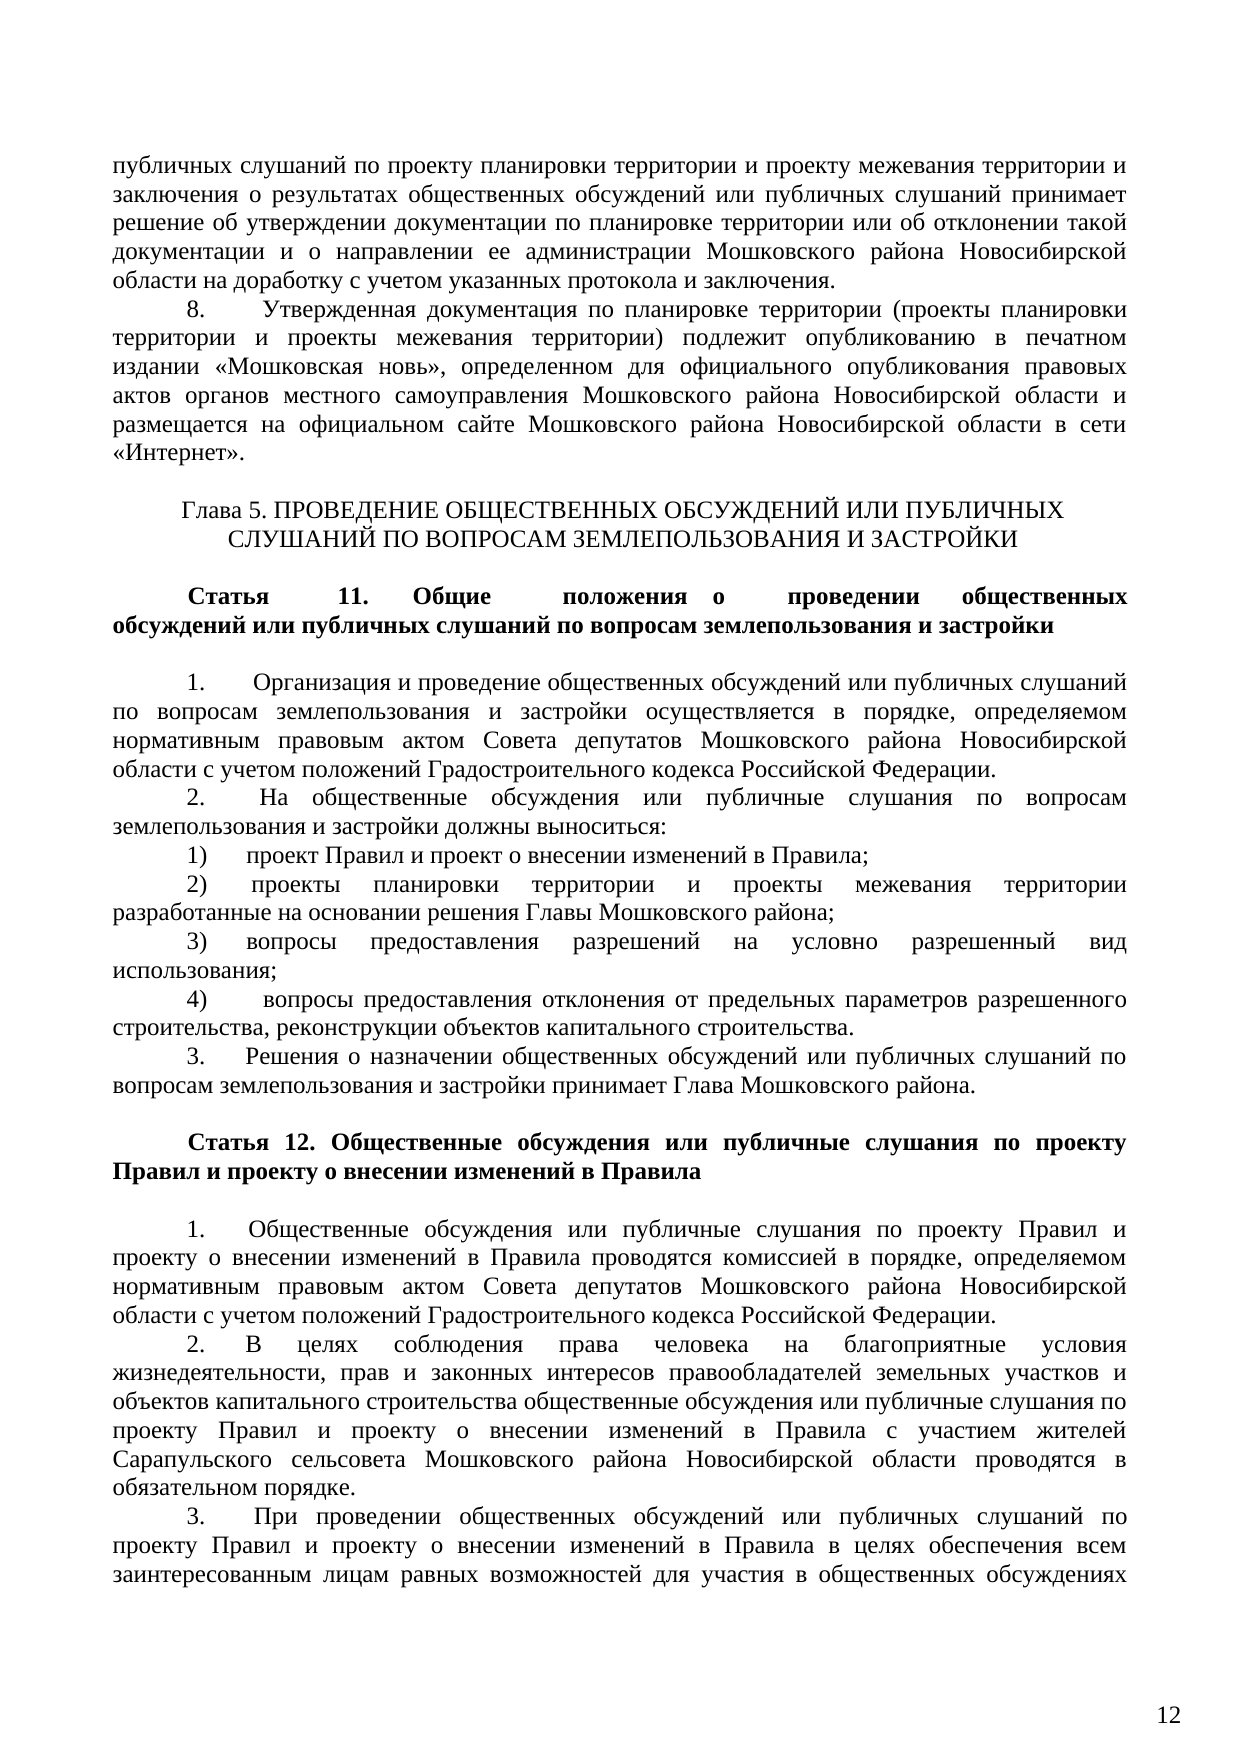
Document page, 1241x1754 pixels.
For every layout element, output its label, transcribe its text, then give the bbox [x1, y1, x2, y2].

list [112, 1501, 1128, 1587]
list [112, 150, 1128, 294]
list проект Правил и проект о внесении изменений в Правила; [112, 840, 1128, 869]
text Статья 11. Общие положения о проведении общественных обсуждений или публичных слушаний по вопросам землепользования и застройки [112, 581, 1128, 639]
list Организация и проведение общественных обсуждений или публичных слушаний по вопросам землепользования и застройки осуществляется в порядке, определяемом нормативным правовым актом Совета депутатов Мошковского района Новосибирской области с учетом положений Градостроительного кодекса Российской Федерации. [112, 667, 1128, 782]
list Решения о назначении общественных обсуждений или публичных слушаний по вопросам землепользования и застройки принимает Глава Мошковского района. [112, 1041, 1128, 1099]
list Общественные обсуждения или публичные слушания по проекту Правил и проекту о внесении изменений в Правила проводятся комиссией в порядке, определяемом нормативным правовым актом Совета депутатов Мошковского района Новосибирской области с учетом положений Градостроительного кодекса Российской Федерации. [112, 1214, 1128, 1329]
list вопросы предоставления отклонения от предельных параметров разрешенного строительства, реконструкции объектов капитального строительства. [112, 984, 1128, 1041]
list На общественные обсуждения или публичные слушания по вопросам землепользования и застройки должны выноситься: [112, 782, 1128, 840]
text Статья 12. Общественные обсуждения или публичные слушания по проекту Правил и проекту о внесении изменений в Правила [112, 1127, 1128, 1185]
list проекты планировки территории и проекты межевания территории разработанные на основании решения Главы Мошковского района; [112, 869, 1128, 926]
list вопросы предоставления разрешений на условно разрешенный вид использования; [112, 926, 1128, 984]
text Глава 5. ПРОВЕДЕНИЕ ОБЩЕСТВЕННЫХ ОБСУЖДЕНИЙ ИЛИ ПУБЛИЧНЫХ СЛУШАНИЙ ПО ВОПРОСАМ ЗЕМЛЕПОЛЬЗОВАНИЯ И ЗАСТРОЙКИ [118, 495, 1128, 552]
list Утвержденная документация по планировке территории (проекты планировки территории и проекты межевания территории) подлежит опубликованию в печатном издании «Мошковская новь», определенном для официального опубликования правовых актов органов местного самоуправления Мошковского района Новосибирской области и размещается на официальном сайте Мошковского района Новосибирской области в сети «Интернет». [112, 294, 1128, 466]
list В целях соблюдения права человека на благоприятные условия жизнедеятельности, прав и законных интересов правообладателей земельных участков и объектов капитального строительства общественные обсуждения или публичные слушания по проекту Правил и проекту о внесении изменений в Правила с участием жителей Сарапульского сельсовета Мошковского района Новосибирской области проводятся в обязательном порядке. [112, 1329, 1128, 1501]
